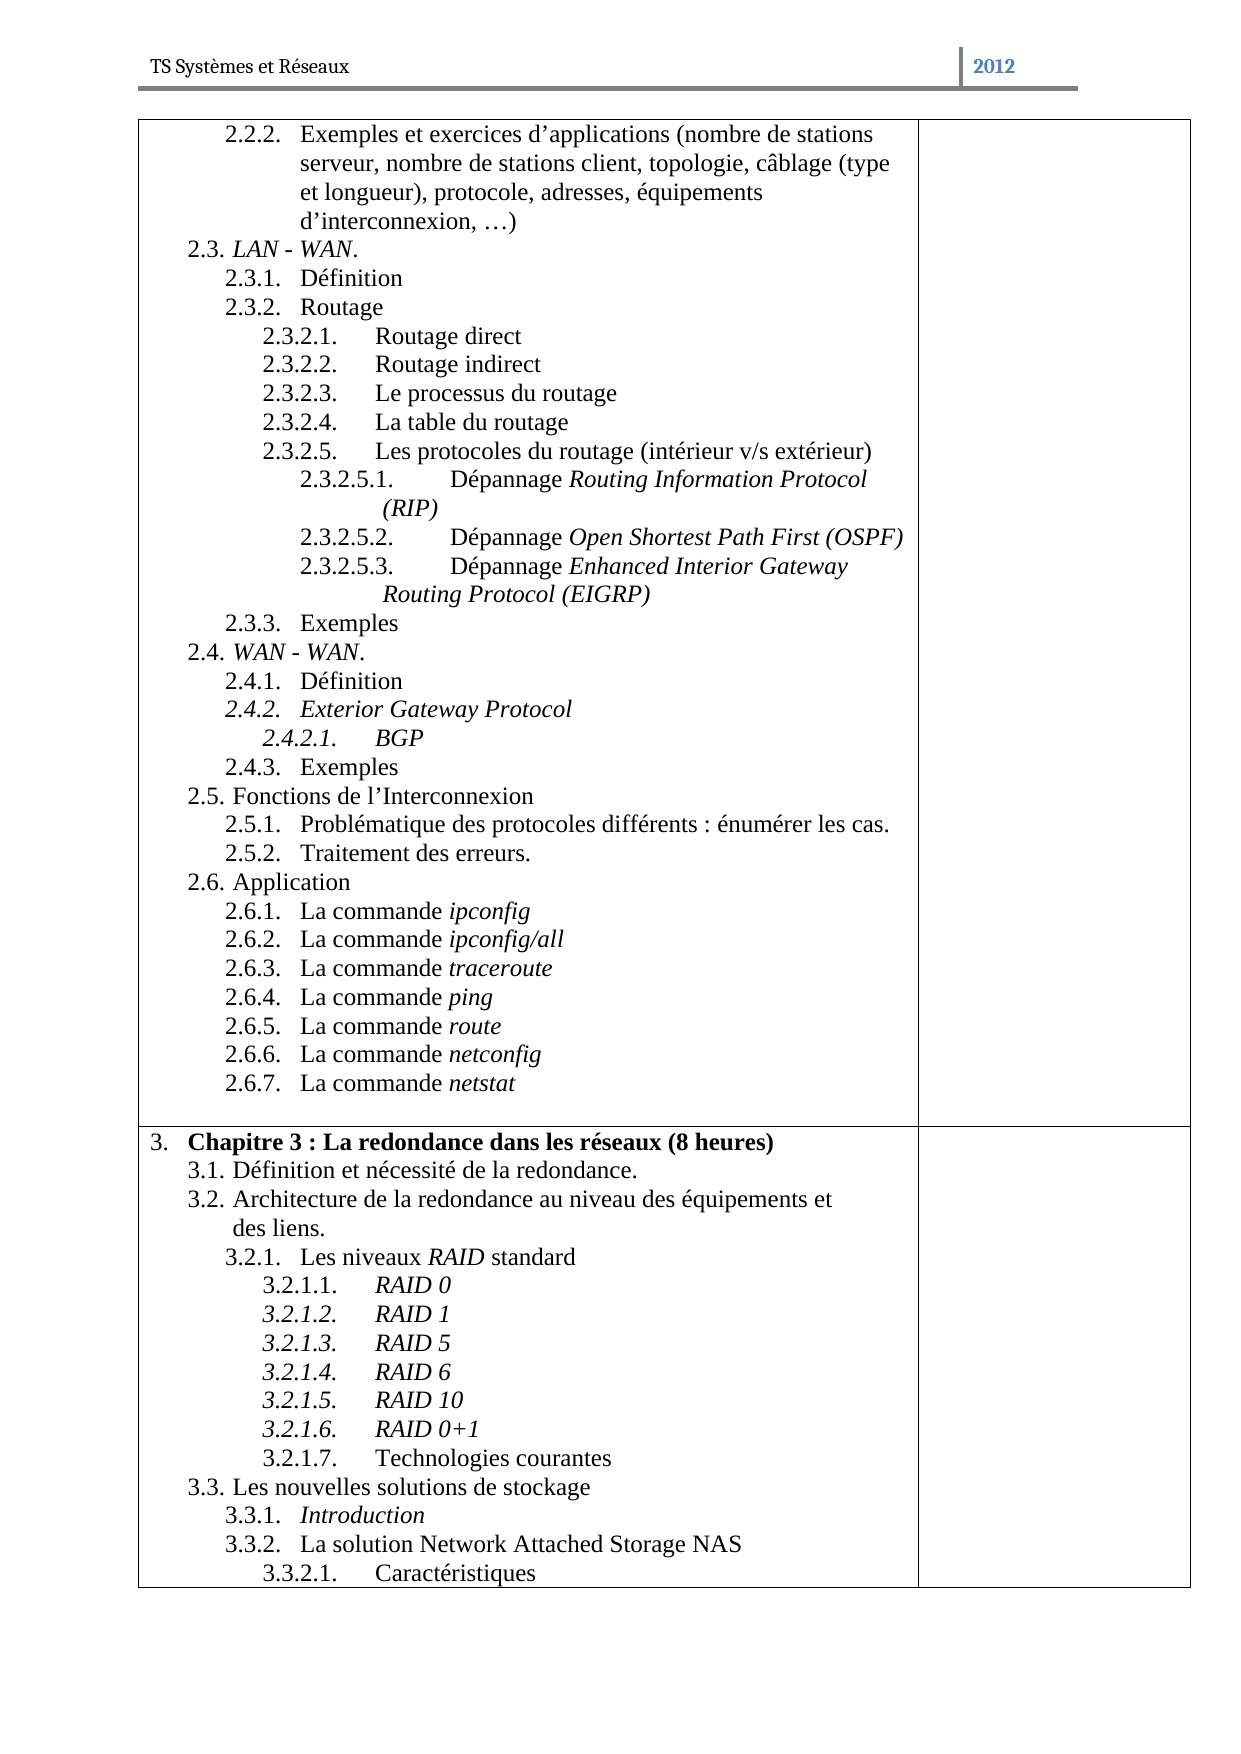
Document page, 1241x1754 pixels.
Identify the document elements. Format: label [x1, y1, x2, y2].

table_cell [919, 1127, 1190, 1587]
table_cell [139, 120, 918, 1126]
table_cell [919, 120, 1190, 1126]
table_cell [139, 1127, 918, 1587]
